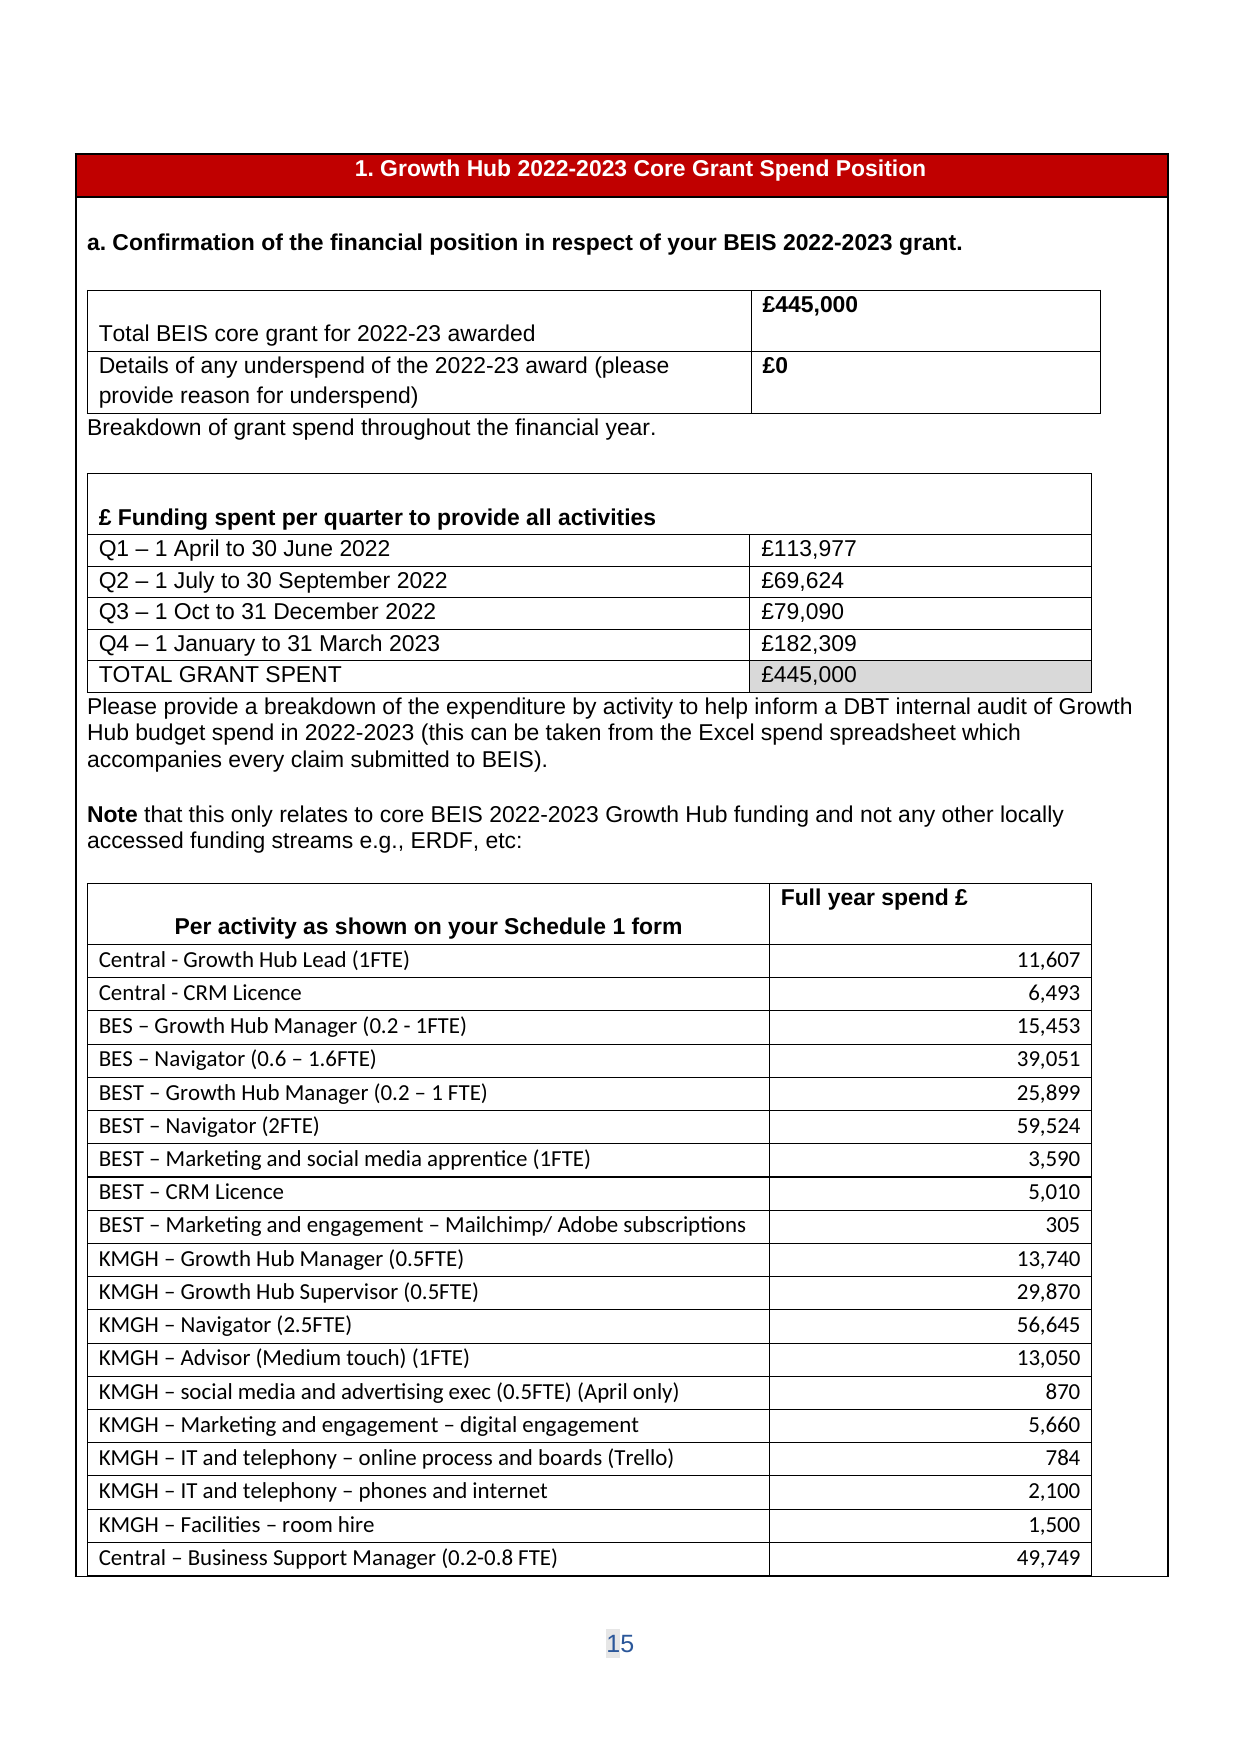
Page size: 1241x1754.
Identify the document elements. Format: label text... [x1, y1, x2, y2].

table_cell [77, 198, 1167, 1576]
table_header 1. Growth Hub 2022-2023 Core Grant Spend Position [77, 155, 1167, 196]
